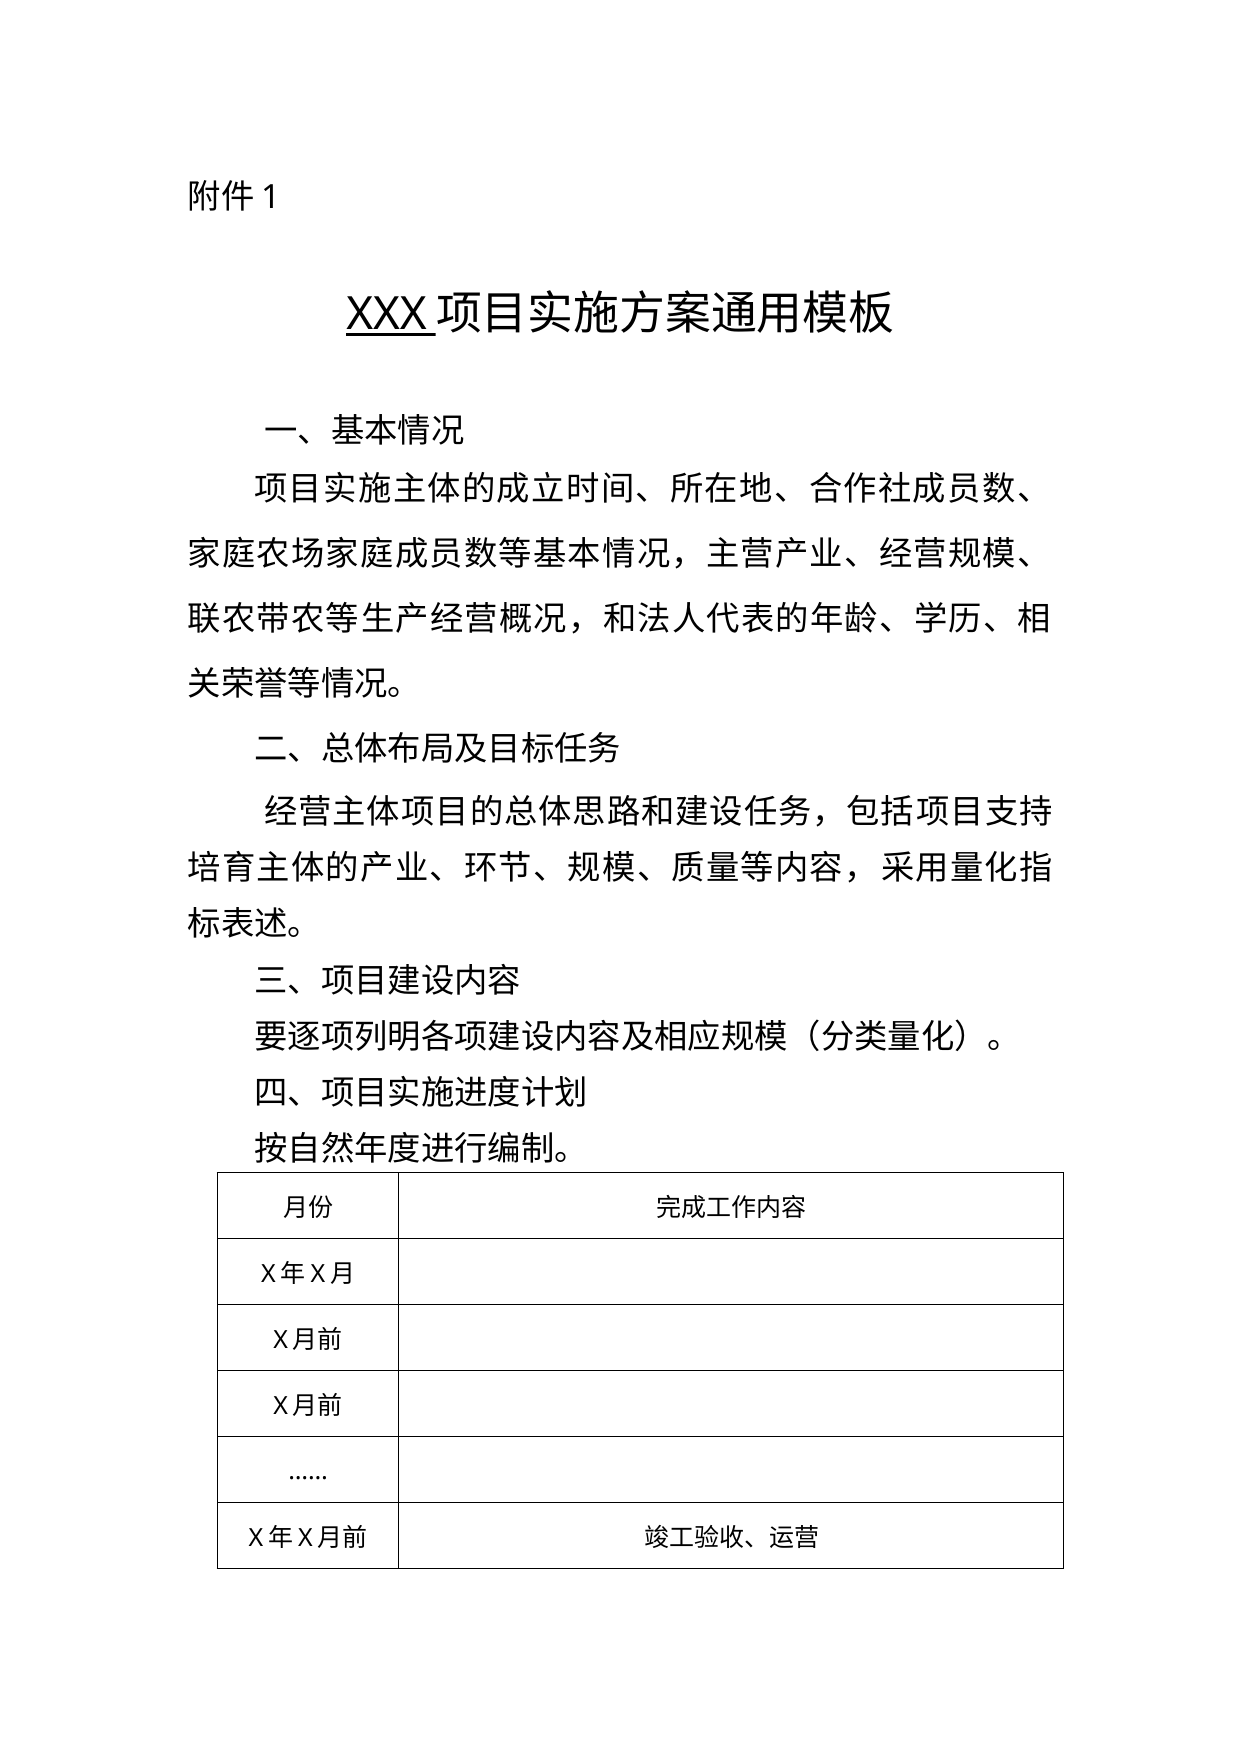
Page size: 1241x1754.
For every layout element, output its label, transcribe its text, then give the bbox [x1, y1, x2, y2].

text XXX项目实施方案通用模板 [187, 284, 1053, 341]
table_header 完成工作内容 [399, 1173, 1063, 1238]
table_cell X年X月前 [218, 1503, 398, 1568]
table_cell [399, 1239, 1063, 1304]
text 按自然年度进行编制。 [187, 1116, 1053, 1172]
table_cell [399, 1437, 1063, 1502]
text 三、项目建设内容 [187, 947, 1053, 1003]
table_cell X月前 [218, 1371, 398, 1436]
table_cell X年X月 [218, 1239, 398, 1304]
text 经营主体项目的总体思路和建设任务，包括项目支持培育主体的产业、环节、规模、质量等内容，采用量化指标表述。 [187, 778, 1053, 947]
text 附件1 [187, 162, 1053, 227]
text 要逐项列明各项建设内容及相应规模（分类量化）。 [187, 1003, 1053, 1059]
table_cell [399, 1305, 1063, 1370]
table_cell …… [218, 1437, 398, 1502]
text 四、项目实施进度计划 [187, 1059, 1053, 1116]
text 二、总体布局及目标任务 [187, 713, 1053, 778]
table_cell [399, 1371, 1063, 1436]
list 基本情况 [187, 397, 1053, 453]
table_cell 竣工验收、运营 [399, 1503, 1063, 1568]
table_header 月份 [218, 1173, 398, 1238]
table_cell X月前 [218, 1305, 398, 1370]
text 项目实施主体的成立时间、所在地、合作社成员数、家庭农场家庭成员数等基本情况，主营产业、经营规模、联农带农等生产经营概况，和法人代表的年龄、学历、相关荣誉等情况。 [187, 453, 1053, 713]
